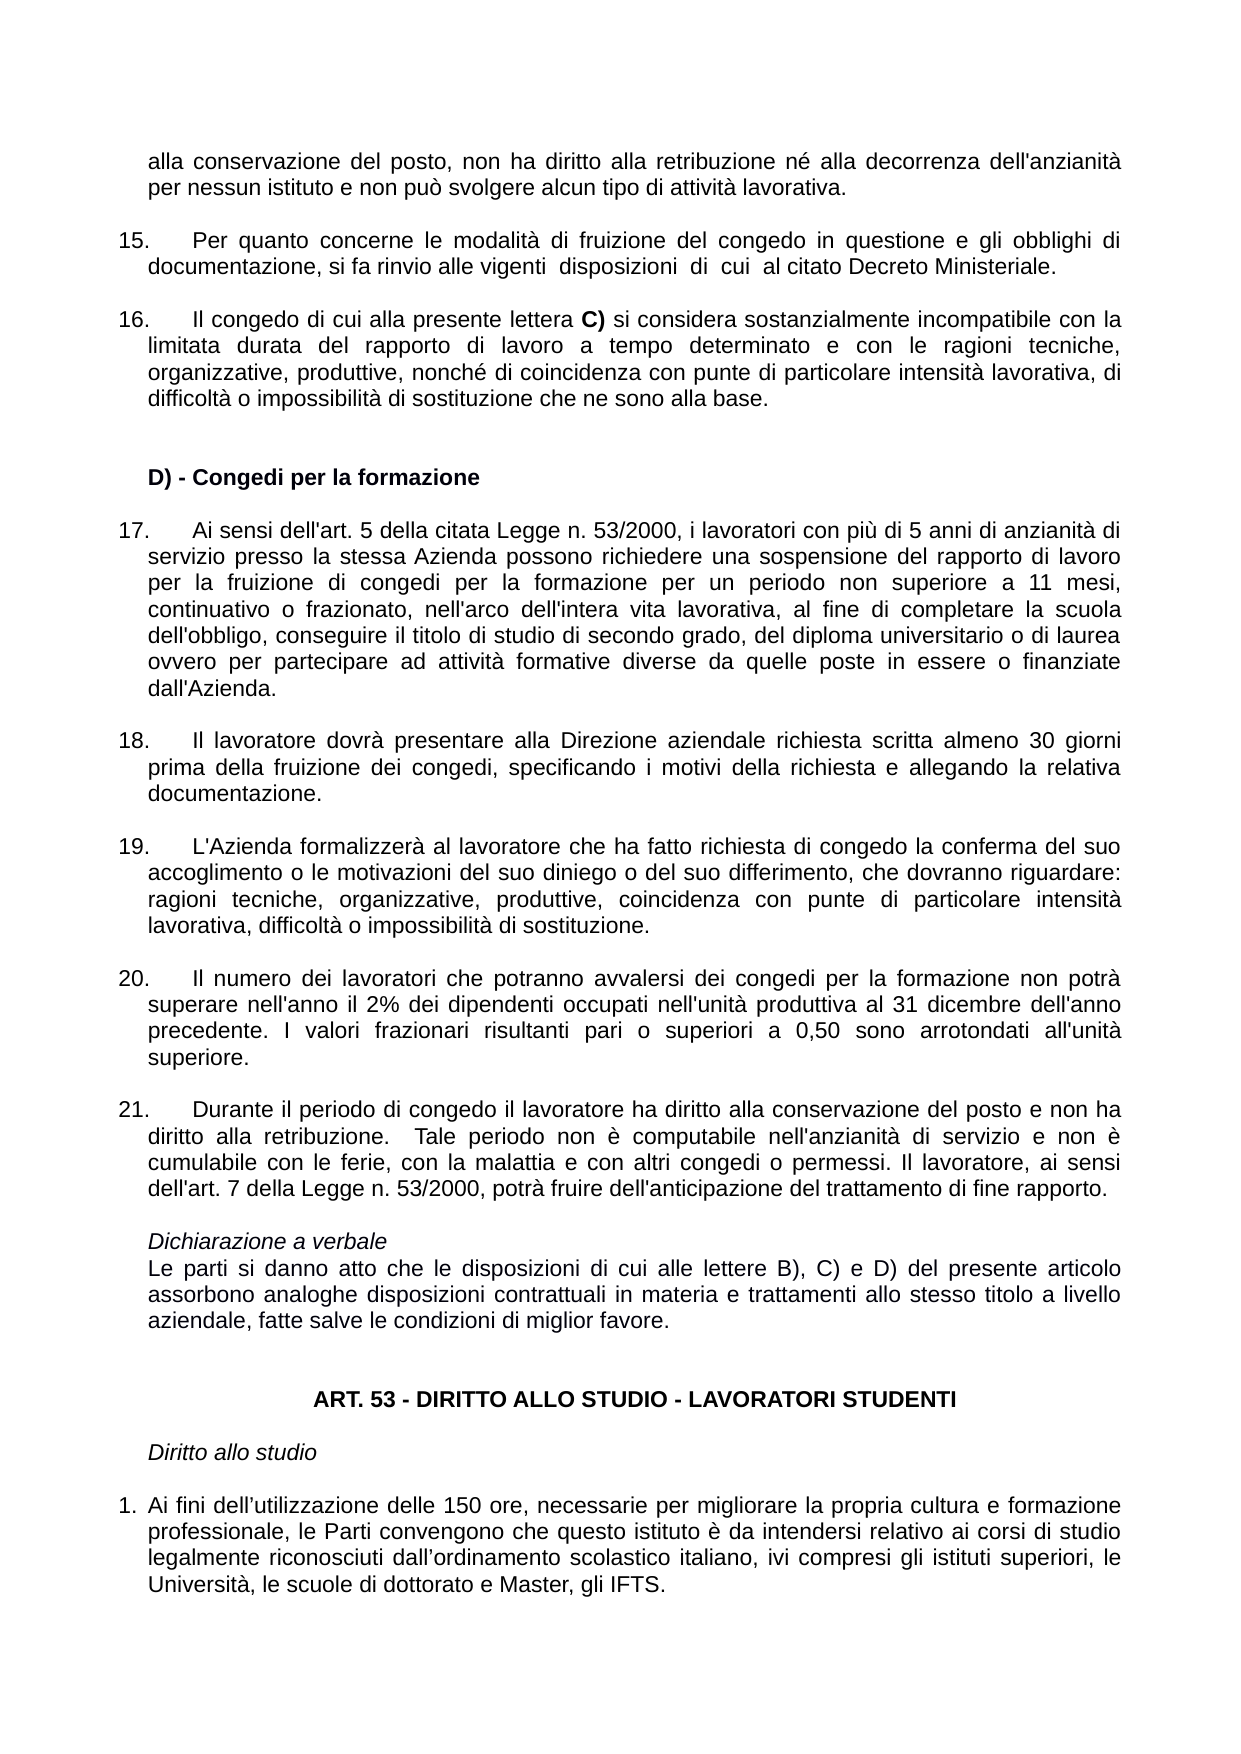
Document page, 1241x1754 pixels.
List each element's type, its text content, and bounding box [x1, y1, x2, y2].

text D) - Congedi per la formazione [148, 464, 1122, 490]
list Il lavoratore dovrà presentare alla Direzione aziendale richiesta scritta almeno 30 giorni prima della fruizione dei congedi, specificando i motivi della richiesta e allegando la relativa documentazione. [118, 727, 1122, 806]
list Durante il periodo di congedo il lavoratore ha diritto alla conservazione del posto e non ha diritto alla retribuzione. Tale periodo non è computabile nell'anzianità di servizio e non è cumulabile con le ferie, con la malattia e con altri congedi o permessi. Il lavoratore, ai sensi dell'art. 7 della Legge n. 53/2000, potrà fruire dell'anticipazione del trattamento di fine rapporto. [118, 1096, 1122, 1202]
text ART. 53 - DIRITTO ALLO STUDIO - LAVORATORI STUDENTI [148, 1386, 1122, 1413]
list Il congedo di cui alla presente lettera C) si considera sostanzialmente incompatibile con la limitata durata del rapporto di lavoro a tempo determinato e con le ragioni tecniche, organizzative, produttive, nonché di coincidenza con punte di particolare intensità lavorativa, di difficoltà o impossibilità di sostituzione che ne sono alla base. [118, 306, 1122, 411]
text Le parti si danno atto che le disposizioni di cui alle lettere B), C) e D) del presente articolo assorbono analoghe disposizioni contrattuali in materia e trattamenti allo stesso titolo a livello aziendale, fatte salve le condizioni di miglior favore. [148, 1254, 1122, 1333]
text Dichiarazione a verbale [148, 1228, 1122, 1254]
list Ai sensi dell'art. 5 della citata Legge n. 53/2000, i lavoratori con più di 5 anni di anzianità di servizio presso la stessa Azienda possono richiedere una sospensione del rapporto di lavoro per la fruizione di congedi per la formazione per un periodo non superiore a 11 mesi, continuativo o frazionato, nell'arco dell'intera vita lavorativa, al fine di completare la scuola dell'obbligo, conseguire il titolo di studio di secondo grado, del diploma universitario o di laurea ovvero per partecipare ad attività formative diverse da quelle poste in essere o finanziate dall'Azienda. [118, 517, 1122, 701]
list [118, 148, 1122, 200]
list Il numero dei lavoratori che potranno avvalersi dei congedi per la formazione non potrà superare nell'anno il 2% dei dipendenti occupati nell'unità produttiva al 31 dicembre dell'anno precedente. I valori frazionari risultanti pari o superiori a 0,50 sono arrotondati all'unità superiore. [118, 964, 1122, 1070]
text Diritto allo studio [148, 1439, 1122, 1465]
list Ai fini dell’utilizzazione delle 150 ore, necessarie per migliorare la propria cultura e formazione professionale, le Parti convengono che questo istituto è da intendersi relativo ai corsi di studio legalmente riconosciuti dall’ordinamento scolastico italiano, ivi compresi gli istituti superiori, le Università, le scuole di dottorato e Master, gli IFTS. [118, 1492, 1122, 1597]
list L'Azienda formalizzerà al lavoratore che ha fatto richiesta di congedo la conferma del suo accoglimento o le motivazioni del suo diniego o del suo differimento, che dovranno riguardare: ragioni tecniche, organizzative, produttive, coincidenza con punte di particolare intensità lavorativa, difficoltà o impossibilità di sostituzione. [118, 833, 1122, 938]
list Per quanto concerne le modalità di fruizione del congedo in questione e gli obblighi di documentazione, si fa rinvio alle vigenti disposizioni di cui al citato Decreto Ministeriale. [118, 227, 1122, 279]
